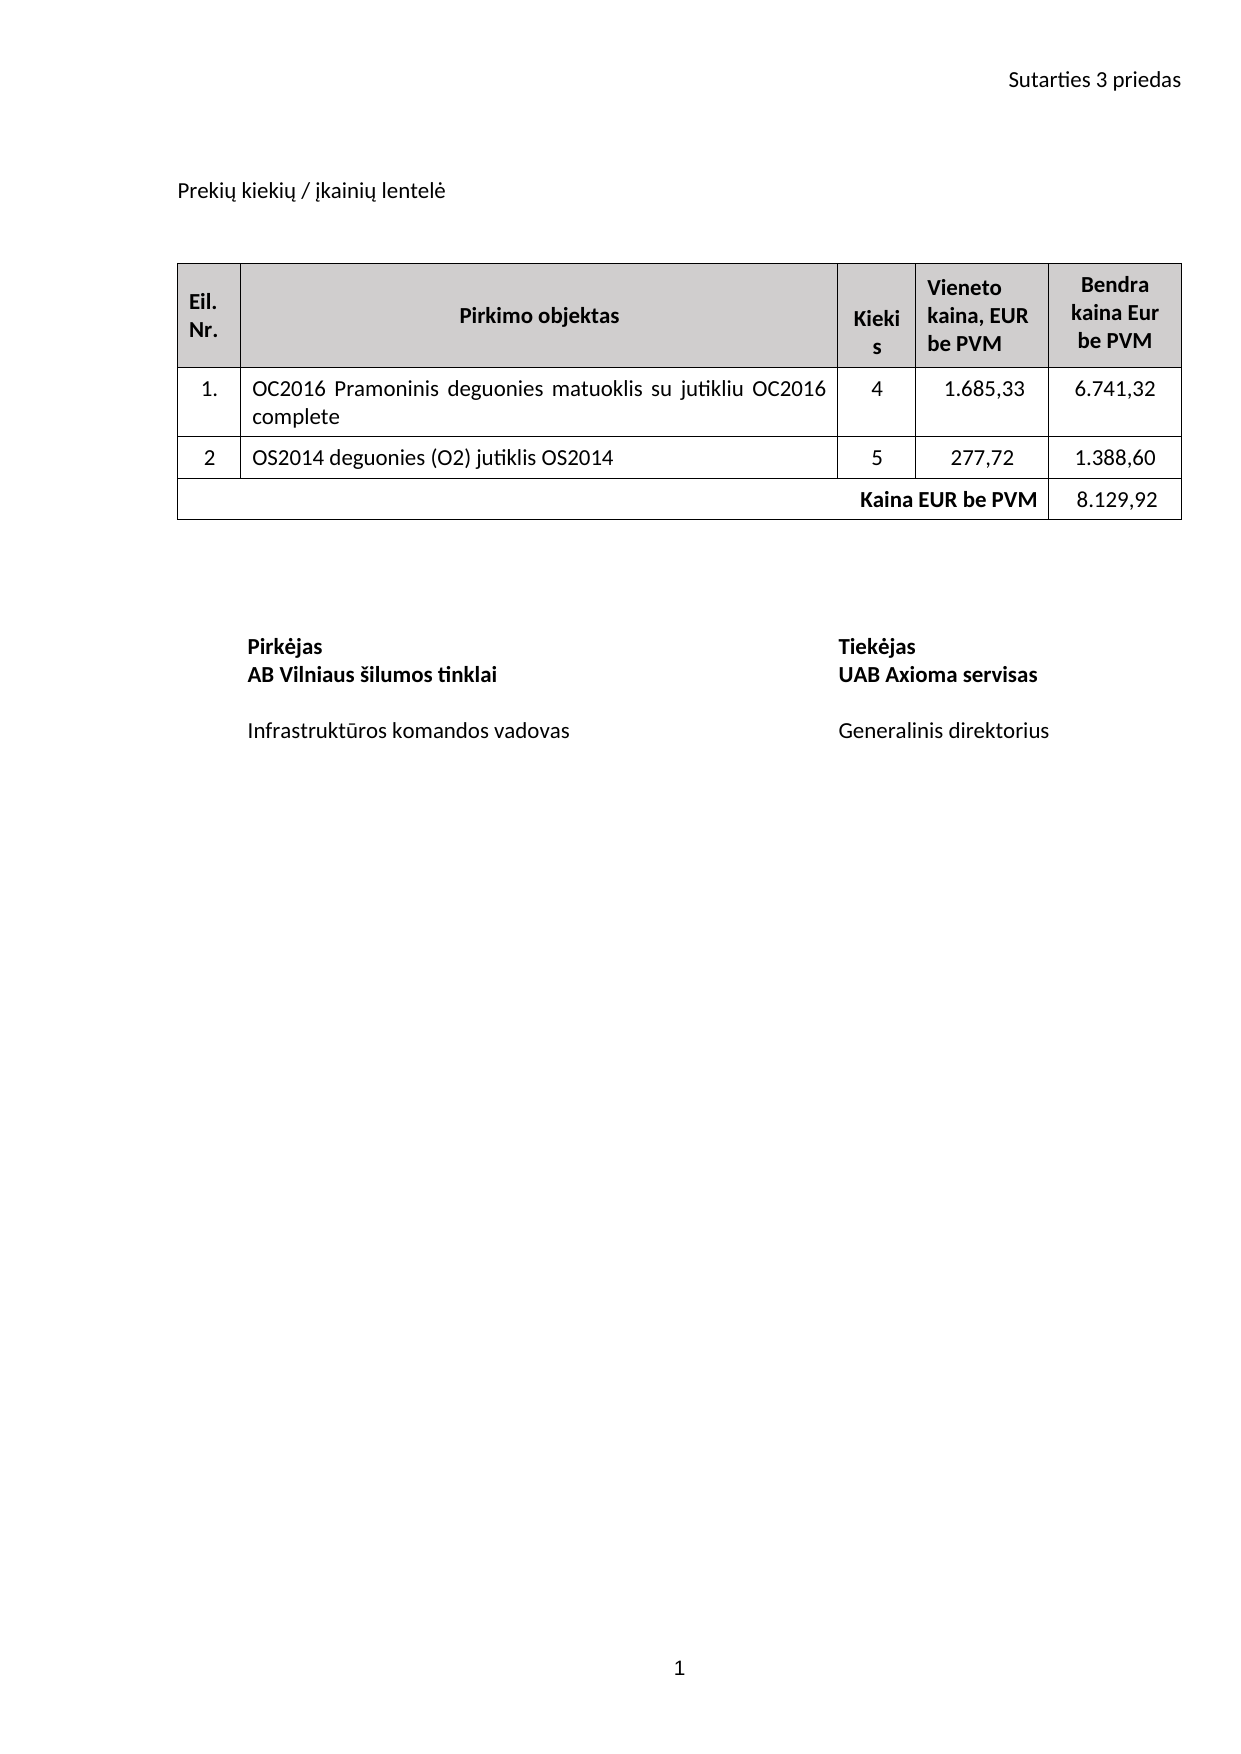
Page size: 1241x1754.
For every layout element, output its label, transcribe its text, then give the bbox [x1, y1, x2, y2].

table_cell 1. [178, 368, 240, 436]
table_header Eil. Nr. [178, 264, 240, 367]
table_cell 6.741,32 [1049, 368, 1181, 436]
text Prekių kiekių / įkainių lentelė [177, 177, 1181, 204]
table_cell 1.685,33 [916, 368, 1048, 436]
table_header Bendra kaina Eur be PVM [1049, 264, 1181, 367]
table_cell Kaina EUR be PVM [178, 479, 1048, 519]
table_header Kiekis [838, 264, 915, 367]
table_header Vieneto kaina, EUR be PVM [916, 264, 1048, 367]
table_header Pirkėjas AB Vilniaus šilumos tinklai [177, 633, 768, 717]
table_cell Generalinis direktorius [768, 717, 1204, 782]
table_header Tiekėjas UAB Axioma servisas [768, 633, 1204, 717]
table_header Pirkimo objektas [241, 264, 837, 367]
table_cell 1.388,60 [1049, 437, 1181, 478]
table_cell 5 [838, 437, 915, 478]
table_cell 4 [838, 368, 915, 436]
table_cell OS2014 deguonies (O2) jutiklis OS2014 [241, 437, 837, 478]
table_cell 2 [178, 437, 240, 478]
table_cell Infrastruktūros komandos vadovas [177, 717, 768, 782]
table_cell OC2016 Pramoninis deguonies matuoklis su jutikliu OC2016 complete [241, 368, 837, 436]
table_cell 8.129,92 [1049, 479, 1181, 519]
table_cell 277,72 [916, 437, 1048, 478]
